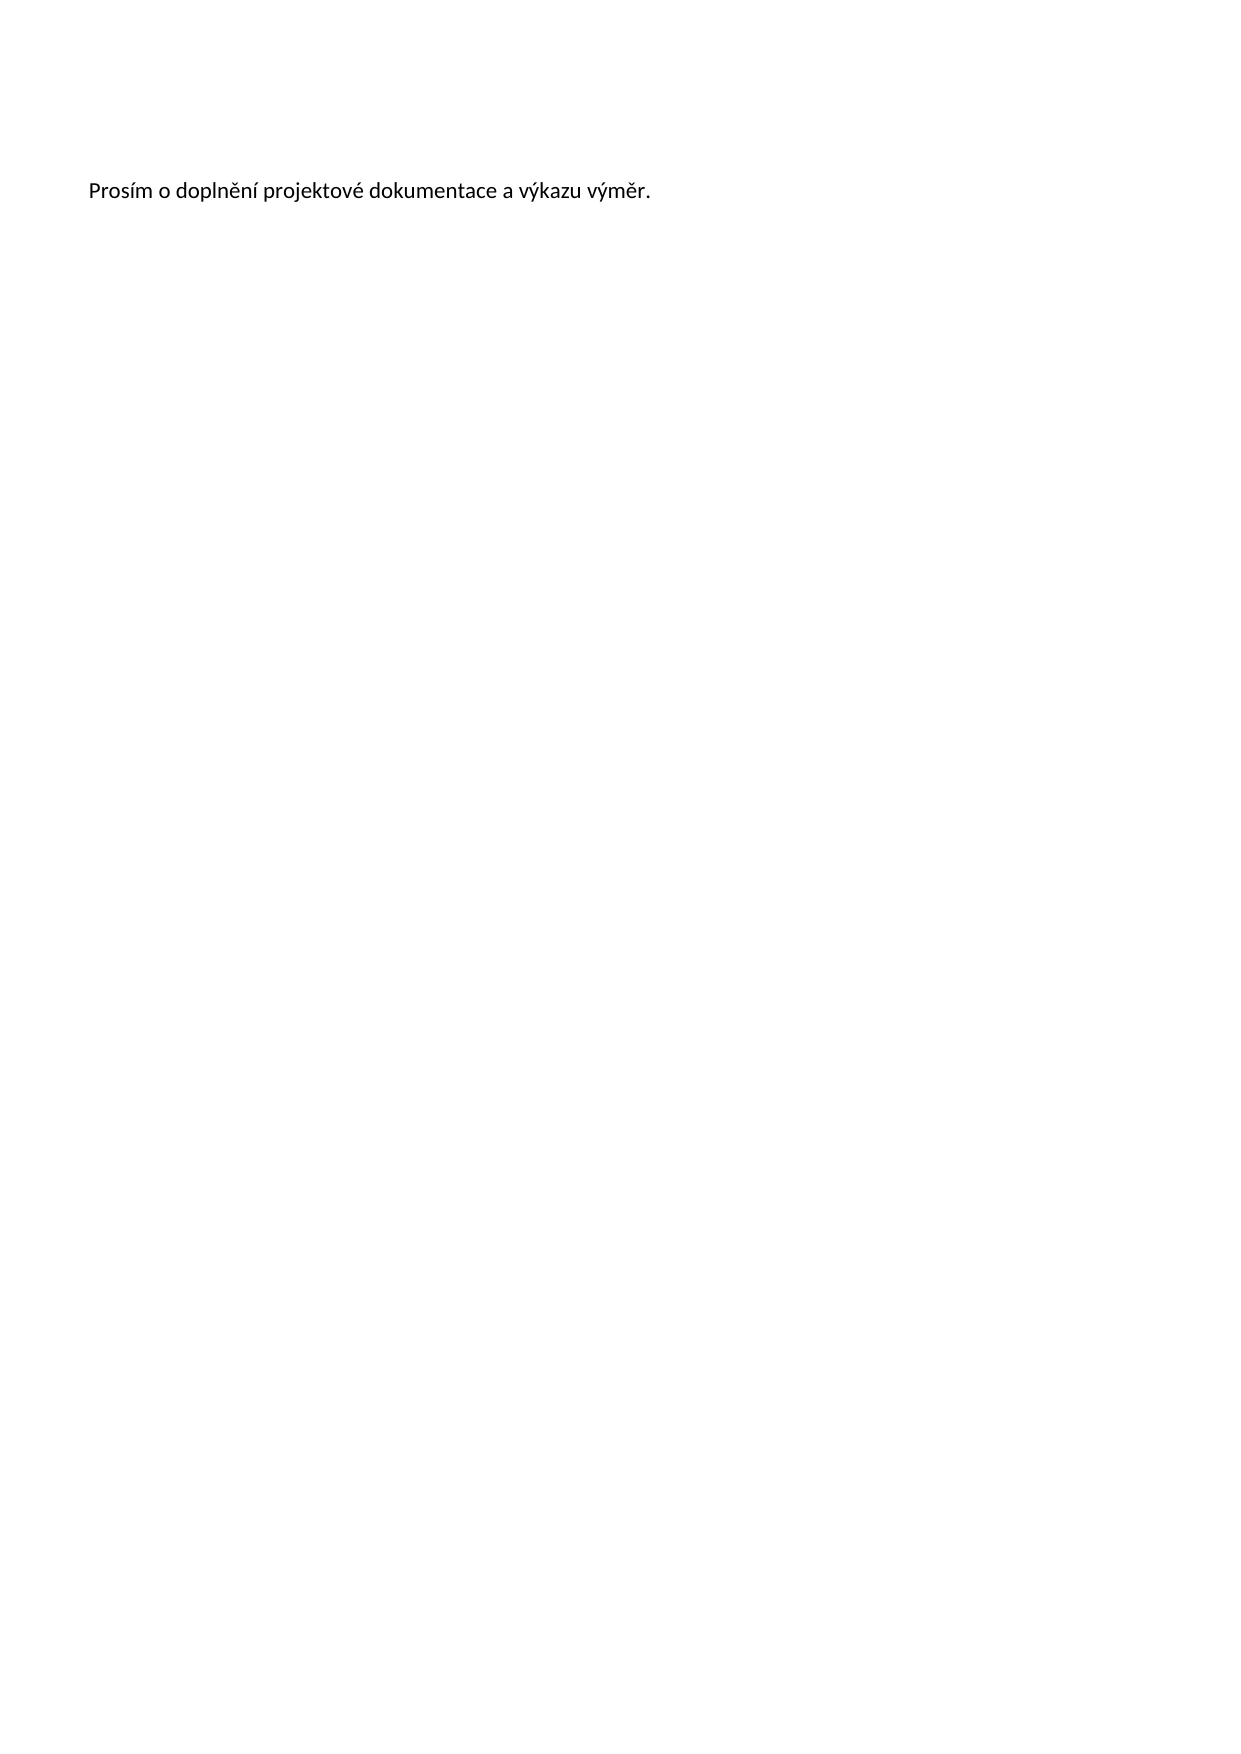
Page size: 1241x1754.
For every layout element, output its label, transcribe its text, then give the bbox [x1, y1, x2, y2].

text Prosím o doplnění projektové dokumentace a výkazu výměr. [89, 176, 1146, 204]
